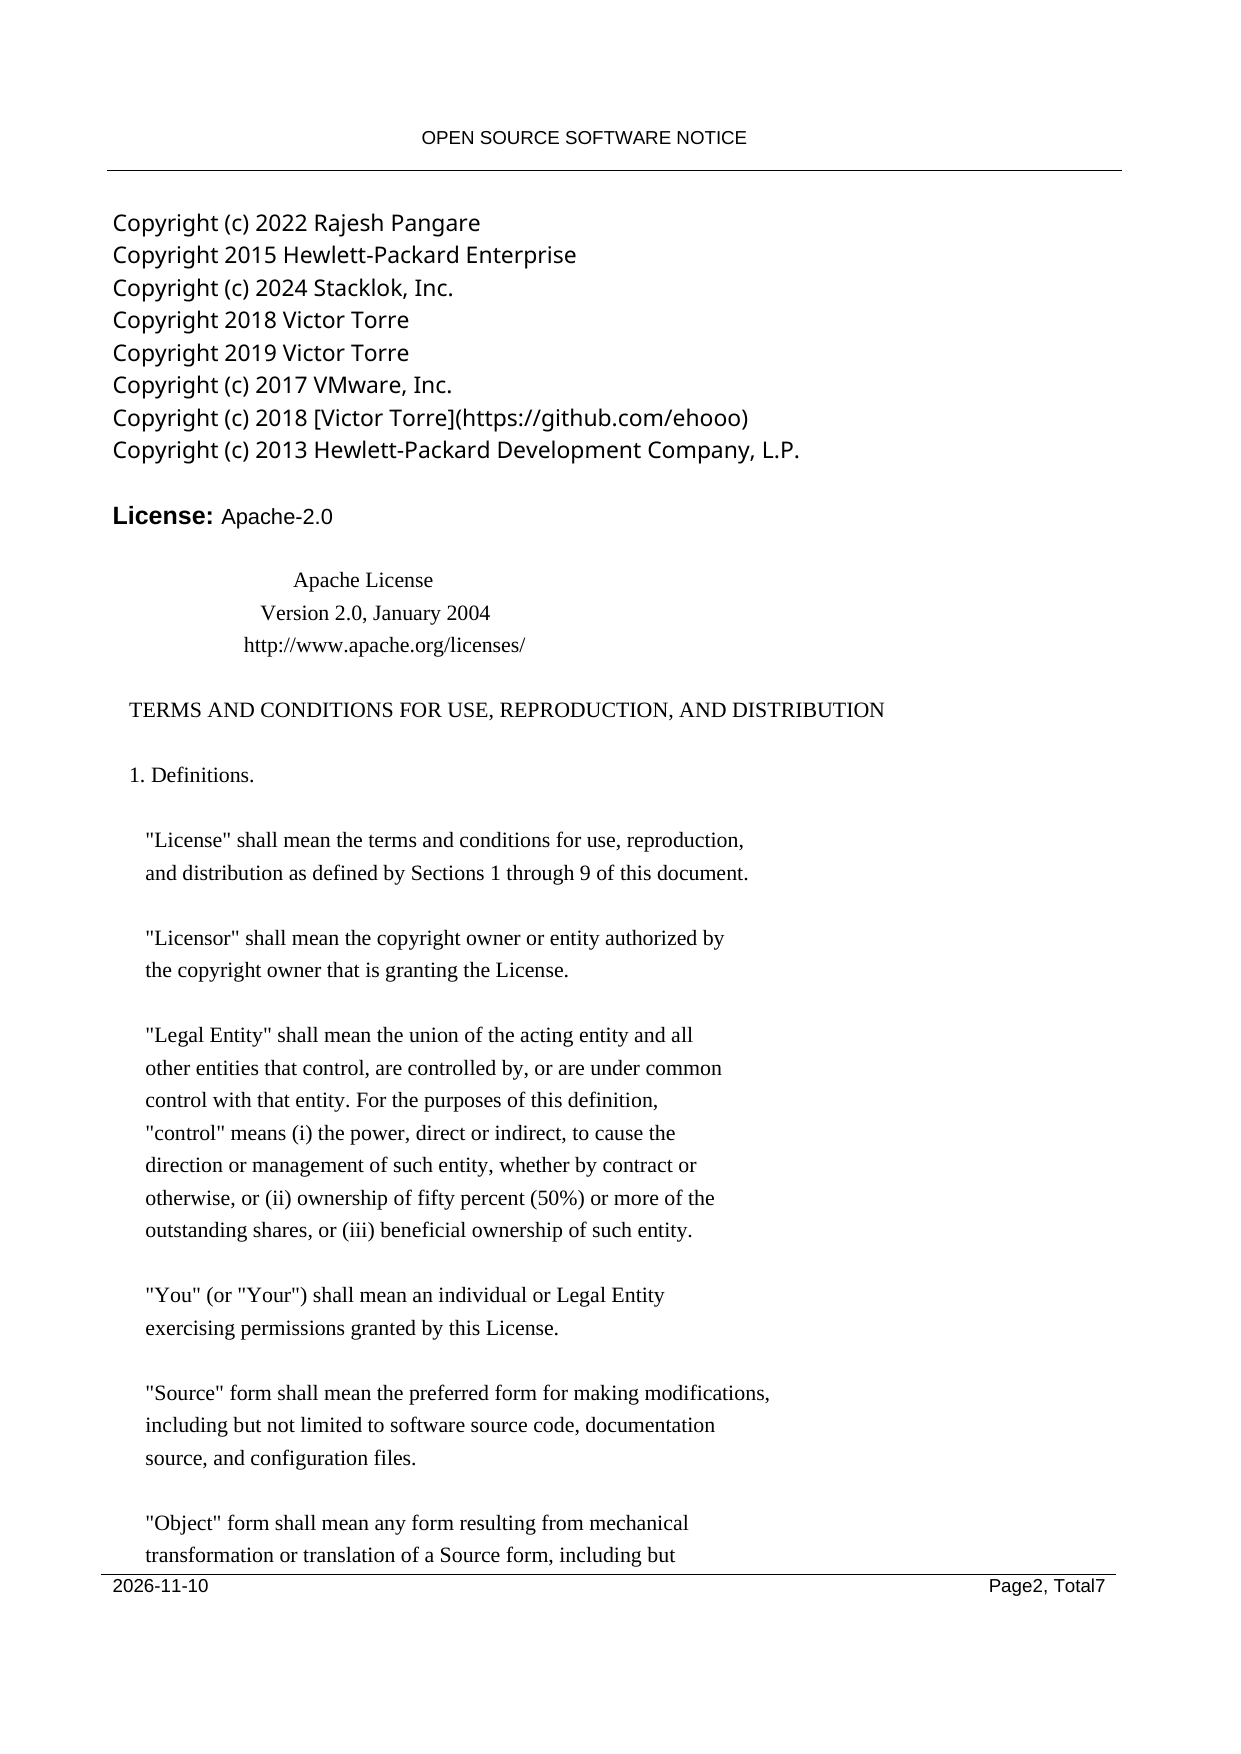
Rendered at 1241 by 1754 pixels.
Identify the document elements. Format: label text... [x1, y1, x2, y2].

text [112, 531, 1128, 1571]
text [112, 206, 1128, 499]
text License: Apache-2.0 [112, 499, 1128, 531]
